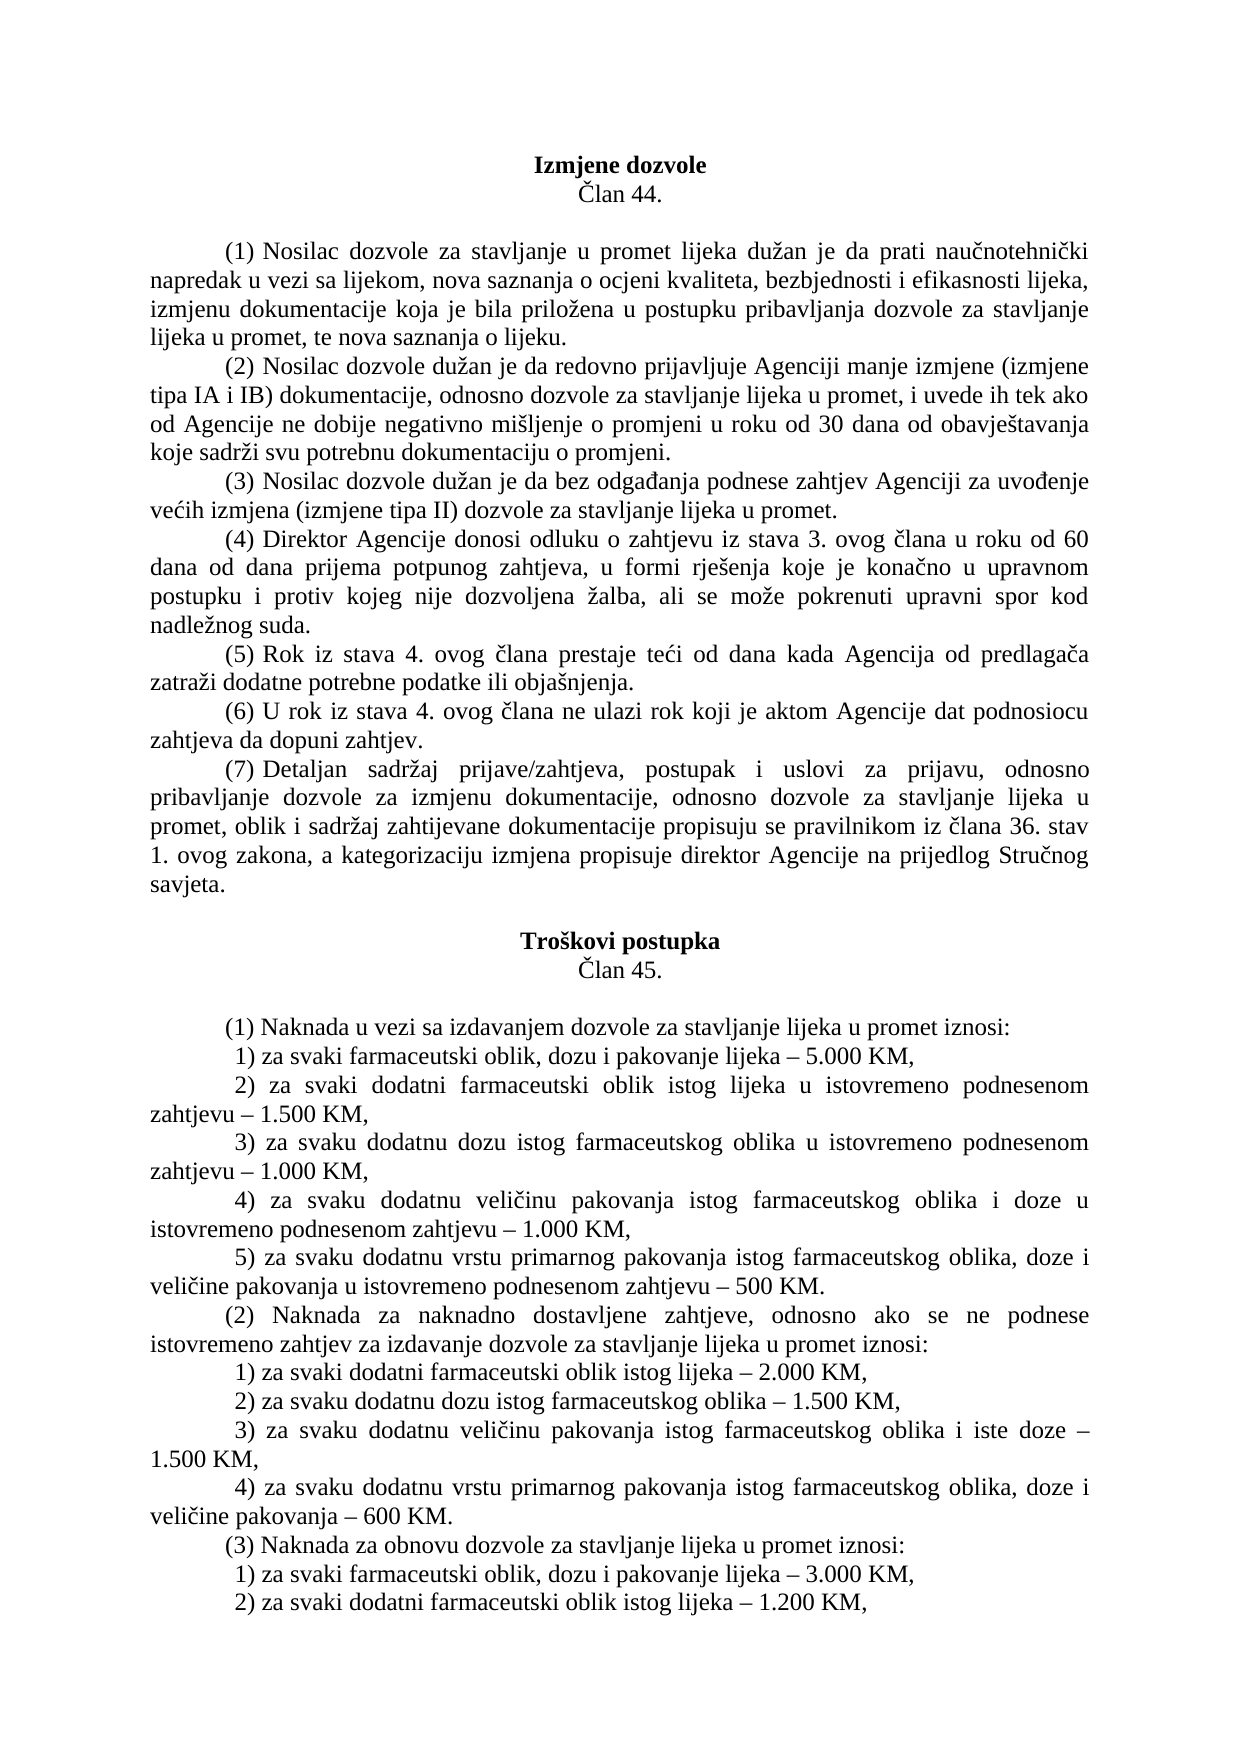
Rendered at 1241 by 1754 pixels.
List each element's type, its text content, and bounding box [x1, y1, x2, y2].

text 2) za svaku dodatnu dozu istog farmaceutskog oblika – 1.500 KM, [150, 1386, 1090, 1415]
text 2) za svaki dodatni farmaceutski oblik istog lijeka – 1.200 KM, [150, 1587, 1090, 1616]
text 1) za svaki farmaceutski oblik, dozu i pakovanje lijeka – 3.000 KM, [150, 1559, 1090, 1587]
text Član 45. [150, 955, 1090, 984]
text (1) Nosilac dozvole za stavljanje u promet lijeka dužan je da prati naučnotehnički napredak u vezi sa lijekom, nova saznanja o ocjeni kvaliteta, bezbjednosti i efikasnosti lijeka, izmjenu dokumentacije koja je bila priložena u postupku pribavljanja dozvole za stavljanje lijeka u promet, te nova saznanja o lijeku. [150, 236, 1090, 351]
text 2) za svaki dodatni farmaceutski oblik istog lijeka u istovremeno podnesenom zahtjevu – 1.500 KM, [150, 1070, 1090, 1127]
text 1) za svaki dodatni farmaceutski oblik istog lijeka – 2.000 KM, [150, 1357, 1090, 1386]
text (1) Naknada u vezi sa izdavanjem dozvole za stavljanje lijeka u promet iznosi: [150, 1012, 1090, 1041]
text (2) Nosilac dozvole dužan je da redovno prijavljuje Agenciji manje izmjene (izmjene tipa IA i IB) dokumentacije, odnosno dozvole za stavljanje lijeka u promet, i uvede ih tek ako od Agencije ne dobije negativno mišljenje o promjeni u roku od 30 dana od obavještavanja koje sadrži svu potrebnu dokumentaciju o promjeni. [150, 351, 1090, 466]
text (4) Direktor Agencije donosi odluku o zahtjevu iz stava 3. ovog člana u roku od 60 dana od dana prijema potpunog zahtjeva, u formi rješenja koje je konačno u upravnom postupku i protiv kojeg nije dozvoljena žalba, ali se može pokrenuti upravni spor kod nadležnog suda. [150, 524, 1090, 639]
text (3) Nosilac dozvole dužan je da bez odgađanja podnese zahtjev Agenciji za uvođenje većih izmjena (izmjene tipa II) dozvole za stavljanje lijeka u promet. [150, 466, 1090, 524]
text 3) za svaku dodatnu dozu istog farmaceutskog oblika u istovremeno podnesenom zahtjevu – 1.000 KM, [150, 1127, 1090, 1185]
text (6) U rok iz stava 4. ovog člana ne ulazi rok koji je aktom Agencije dat podnosiocu zahtjeva da dopuni zahtjev. [150, 696, 1090, 754]
text (7) Detaljan sadržaj prijave/zahtjeva, postupak i uslovi za prijavu, odnosno pribavljanje dozvole za izmjenu dokumentacije, odnosno dozvole za stavljanje lijeka u promet, oblik i sadržaj zahtijevane dokumentacije propisuju se pravilnikom iz člana 36. stav 1. ovog zakona, a kategorizaciju izmjena propisuje direktor Agencije na prijedlog Stručnog savjeta. [150, 754, 1090, 897]
text 3) za svaku dodatnu veličinu pakovanja istog farmaceutskog oblika i iste doze – 1.500 KM, [150, 1415, 1090, 1472]
text (2) Naknada za naknadno dostavljene zahtjeve, odnosno ako se ne podnese istovremeno zahtjev za izdavanje dozvole za stavljanje lijeka u promet iznosi: [150, 1300, 1090, 1357]
text (5) Rok iz stava 4. ovog člana prestaje teći od dana kada Agencija od predlagača zatraži dodatne potrebne podatke ili objašnjenja. [150, 639, 1090, 696]
text 1) za svaki farmaceutski oblik, dozu i pakovanje lijeka – 5.000 KM, [150, 1041, 1090, 1070]
text Izmjene dozvole [150, 150, 1090, 179]
text 5) za svaku dodatnu vrstu primarnog pakovanja istog farmaceutskog oblika, doze i veličine pakovanja u istovremeno podnesenom zahtjevu – 500 KM. [150, 1242, 1090, 1300]
text (3) Naknada za obnovu dozvole za stavljanje lijeka u promet iznosi: [150, 1530, 1090, 1559]
text 4) za svaku dodatnu veličinu pakovanja istog farmaceutskog oblika i doze u istovremeno podnesenom zahtjevu – 1.000 KM, [150, 1185, 1090, 1242]
text 4) za svaku dodatnu vrstu primarnog pakovanja istog farmaceutskog oblika, doze i veličine pakovanja – 600 KM. [150, 1472, 1090, 1530]
text Troškovi postupka [150, 926, 1090, 955]
text Član 44. [150, 179, 1090, 207]
